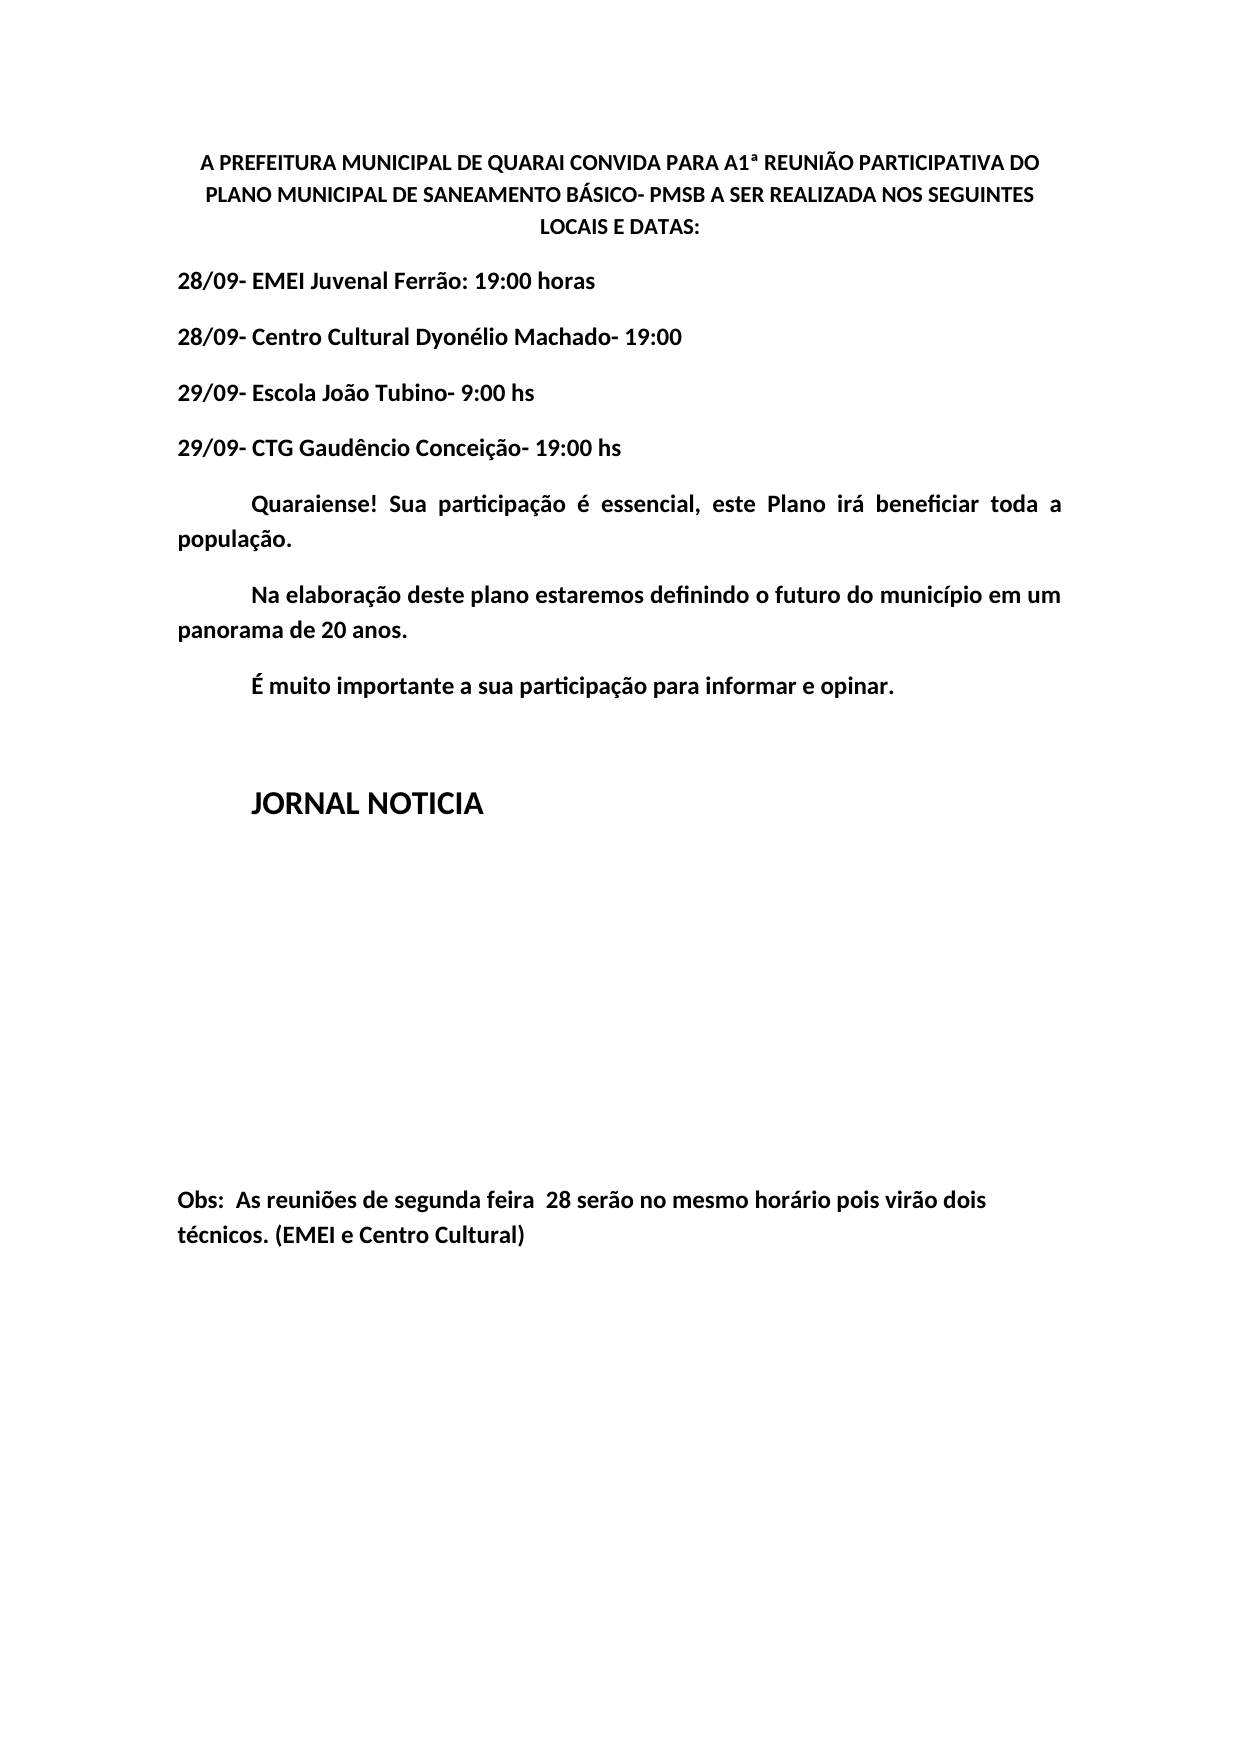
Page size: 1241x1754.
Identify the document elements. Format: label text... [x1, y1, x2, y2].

text 28/09- Centro Cultural Dyonélio Machado- 19:00 [177, 321, 1063, 351]
text Quaraiense! Sua participação é essencial, este Plano irá beneficiar toda a população. [177, 488, 1063, 554]
text 28/09- EMEI Juvenal Ferrão: 19:00 horas [177, 265, 1063, 296]
text 29/09- Escola João Tubino- 9:00 hs [177, 377, 1063, 407]
text A PREFEITURA MUNICIPAL DE QUARAI CONVIDA PARA A1ª REUNIÃO PARTICIPATIVA DO PLANO MUNICIPAL DE SANEAMENTO BÁSICO- PMSB A SER REALIZADA NOS SEGUINTES LOCAIS E DATAS: [177, 148, 1063, 240]
text É muito importante a sua participação para informar e opinar. [177, 670, 1063, 701]
text Na elaboração deste plano estaremos definindo o futuro do município em um panorama de 20 anos. [177, 579, 1063, 645]
text JORNAL NOTICIA [177, 782, 1063, 822]
text 29/09- CTG Gaudêncio Conceição- 19:00 hs [177, 432, 1063, 463]
text Obs: As reuniões de segunda feira 28 serão no mesmo horário pois virão dois técnicos. (EMEI e Centro Cultural) [177, 1184, 1063, 1250]
